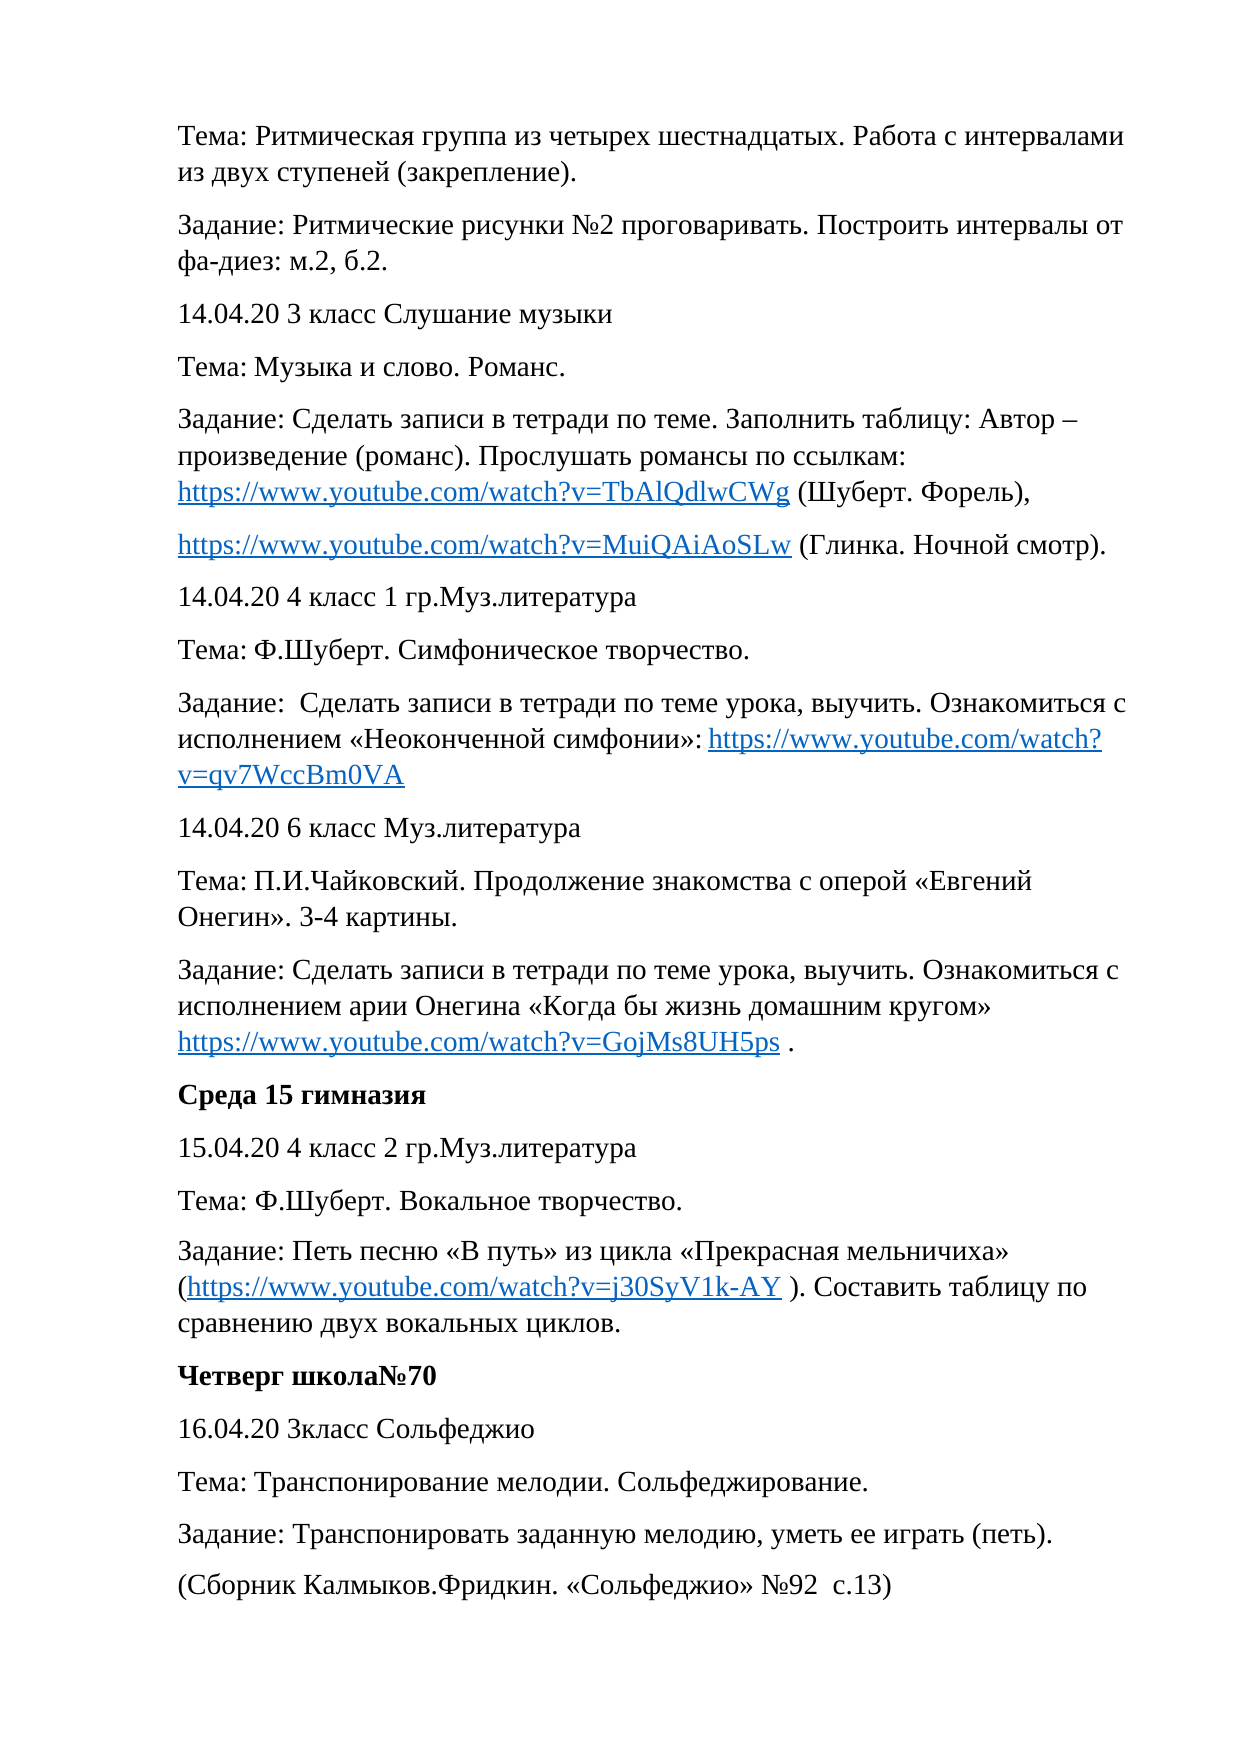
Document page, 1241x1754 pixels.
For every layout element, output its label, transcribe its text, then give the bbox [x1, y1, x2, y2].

text Среда 15 гимназия [177, 1077, 1152, 1111]
text Тема: П.И.Чайковский. Продолжение знакомства с оперой «Евгений Онегин». 3-4 картины. [177, 863, 1152, 933]
text Тема: Ф.Шуберт. Симфоническое творчество. [177, 632, 1152, 666]
text https://www.youtube.com/watch?v=MuiQAiAoSLw (Глинка. Ночной смотр). [177, 527, 1152, 560]
text 14.04.20 3 класс Слушание музыки [177, 296, 1152, 329]
text Тема: Ритмическая группа из четырех шестнадцатых. Работа с интервалами из двух ступеней (закрепление). [177, 118, 1152, 188]
text Тема: Музыка и слово. Романс. [177, 349, 1152, 382]
text 16.04.20 3класс Сольфеджио [177, 1411, 1152, 1444]
text Задание: Сделать записи в тетради по теме урока, выучить. Ознакомиться с исполнением арии Онегина «Когда бы жизнь домашним кругом» https://www.youtube.com/watch?v=GojMs8UH5ps . [177, 952, 1152, 1058]
text Задание: Петь песню «В путь» из цикла «Прекрасная мельничиха» (https://www.youtube.com/watch?v=j30SyV1k-AY ). Составить таблицу по сравнению двух вокальных циклов. [177, 1233, 1152, 1339]
text 14.04.20 6 класс Муз.литература [177, 810, 1152, 844]
text Задание: Транспонировать заданную мелодию, уметь ее играть (петь). (Сборник Калмыков.Фридкин. «Сольфеджио» №92 с.13) [177, 1517, 1152, 1601]
text Задание: Ритмические рисунки №2 проговаривать. Построить интервалы от фа-диез: м.2, б.2. [177, 207, 1152, 277]
text 15.04.20 4 класс 2 гр.Муз.литература [177, 1130, 1152, 1163]
text Задание: Сделать записи в тетради по теме урока, выучить. Ознакомиться с исполнением «Неоконченной симфонии»: https://www.youtube.com/watch?v=qv7WccBm0VA [177, 685, 1152, 791]
text Четверг школа№70 [177, 1358, 1152, 1392]
text 14.04.20 4 класс 1 гр.Муз.литература [177, 579, 1152, 613]
text Тема: Транспонирование мелодии. Сольфеджирование. [177, 1464, 1152, 1497]
text Задание: Сделать записи в тетради по теме. Заполнить таблицу: Автор – произведение (романс). Прослушать романсы по ссылкам: https://www.youtube.com/watch?v=TbAlQdlwCWg (Шуберт. Форель), [177, 402, 1152, 507]
text Тема: Ф.Шуберт. Вокальное творчество. [177, 1183, 1152, 1216]
